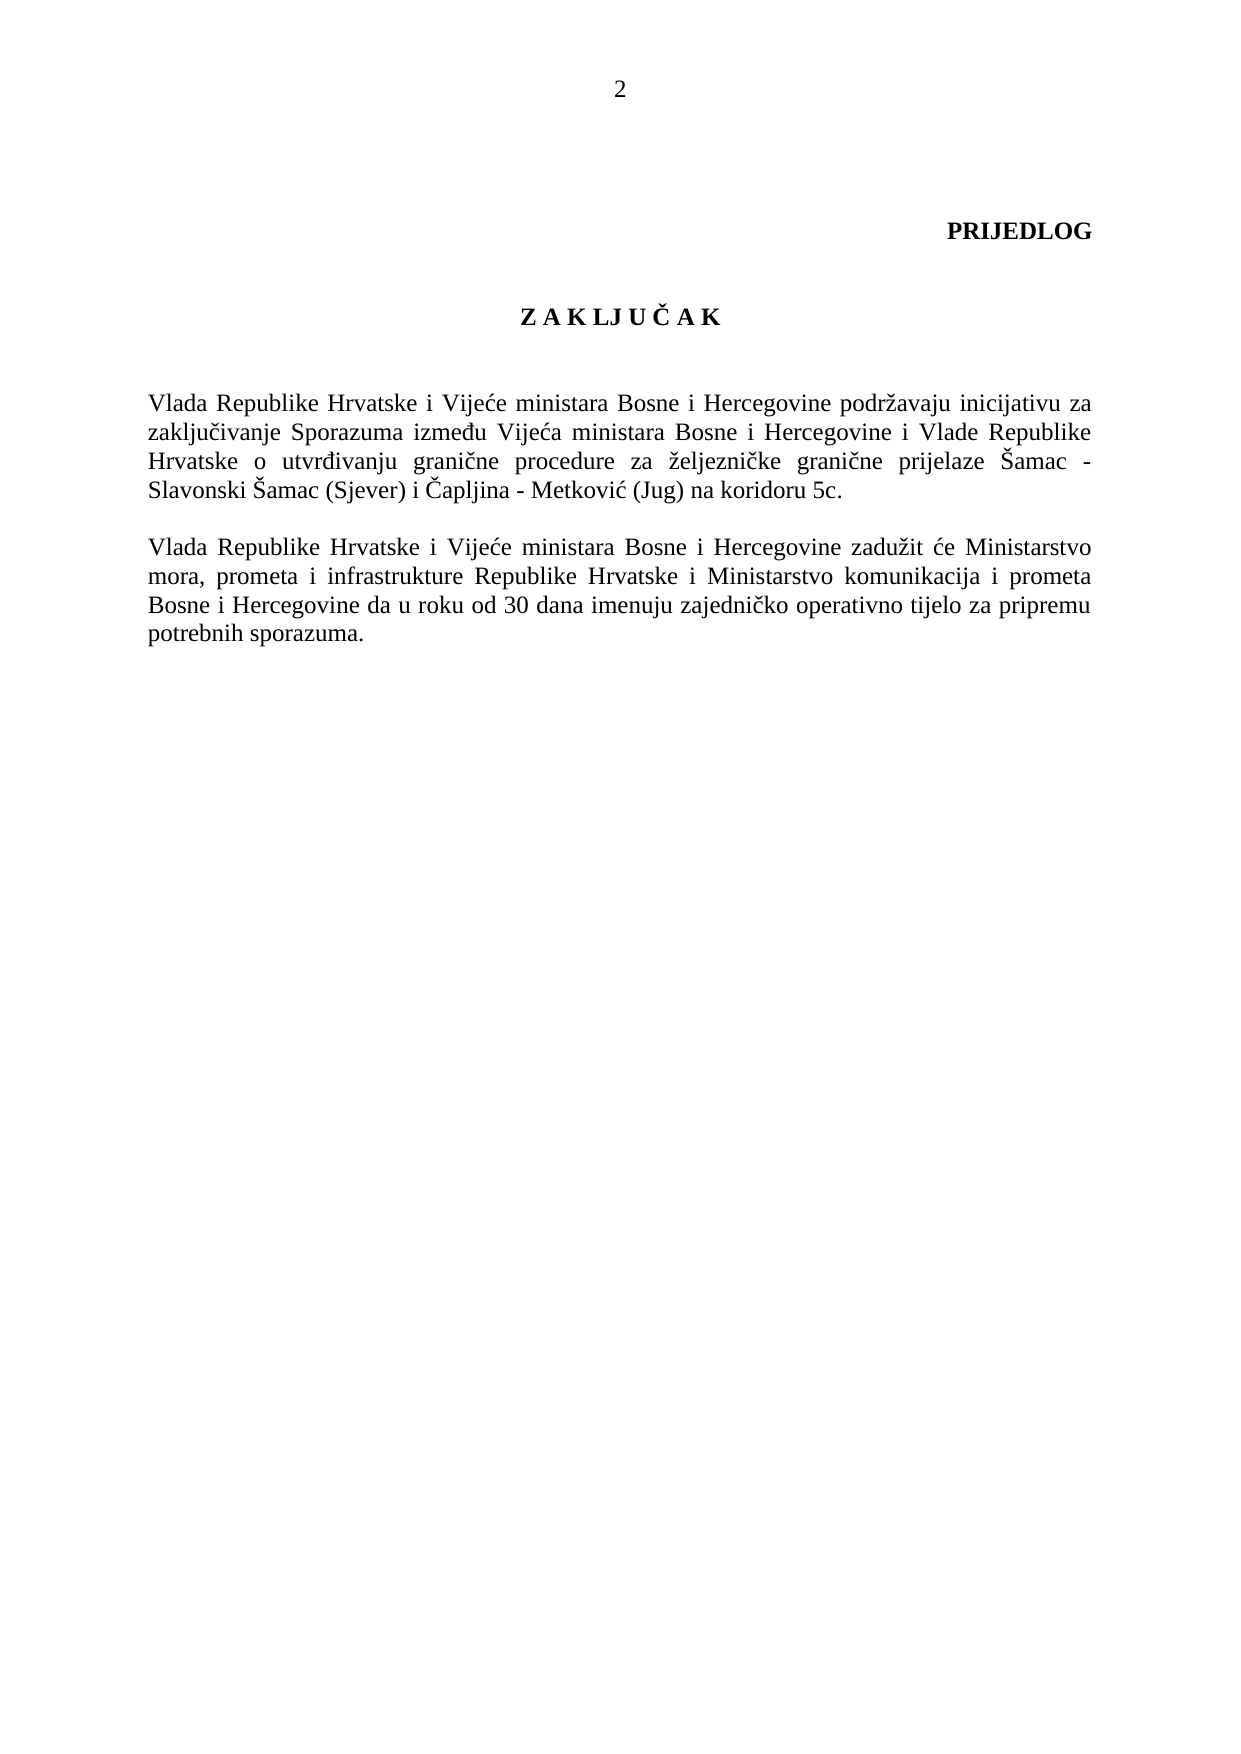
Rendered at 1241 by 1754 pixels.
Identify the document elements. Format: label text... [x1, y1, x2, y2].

text Z A K LJ U Č A K [148, 302, 1092, 331]
text Vlada Republike Hrvatske i Vijeće ministara Bosne i Hercegovine zadužit će Ministarstvo mora, prometa i infrastrukture Republike Hrvatske i Ministarstvo komunikacija i prometa Bosne i Hercegovine da u roku od 30 dana imenuju zajedničko operativno tijelo za pripremu potrebnih sporazuma. [148, 532, 1092, 647]
text PRIJEDLOG [148, 216, 1092, 245]
text Vlada Republike Hrvatske i Vijeće ministara Bosne i Hercegovine podržavaju inicijativu za zaključivanje Sporazuma između Vijeća ministara Bosne i Hercegovine i Vlade Republike Hrvatske o utvrđivanju granične procedure za željezničke granične prijelaze Šamac - Slavonski Šamac (Sjever) i Čapljina - Metković (Jug) na koridoru 5c. [148, 388, 1092, 503]
